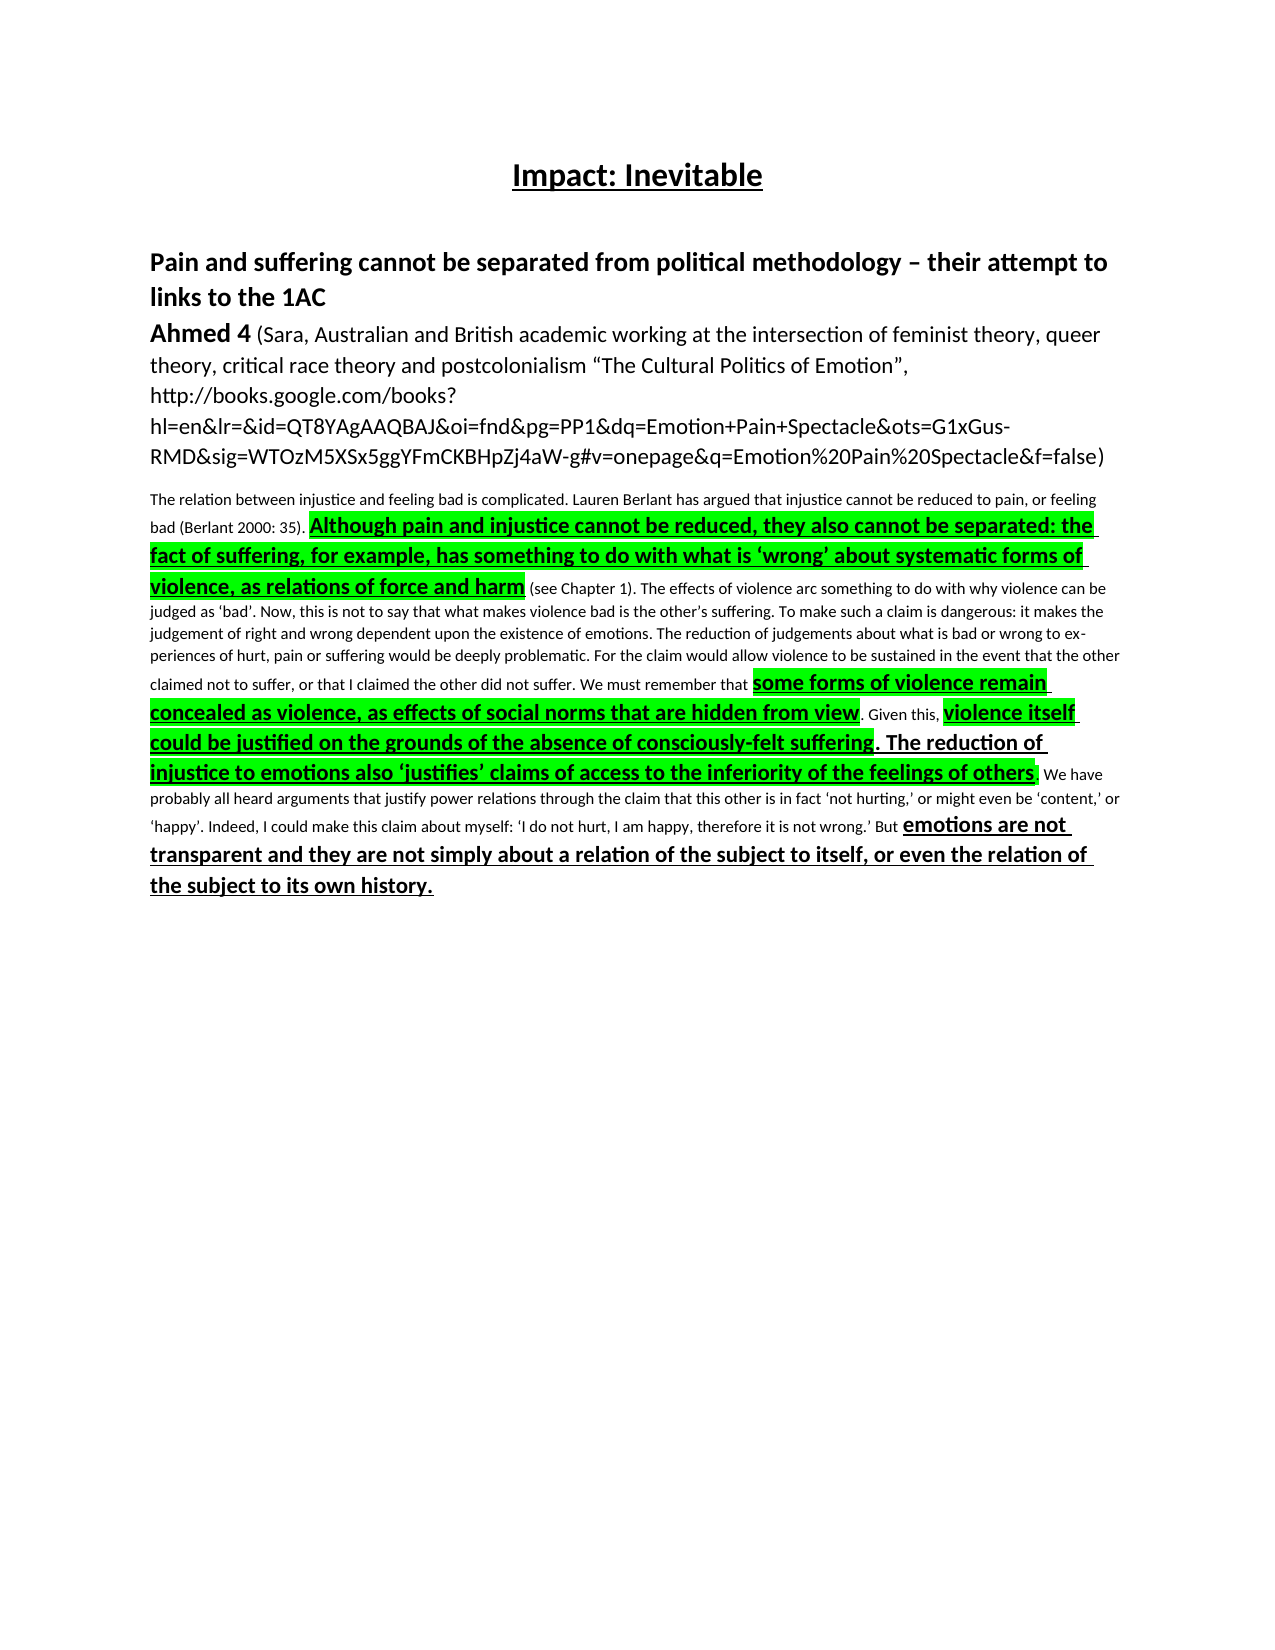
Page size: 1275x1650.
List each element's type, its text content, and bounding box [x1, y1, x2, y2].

subtitle Pain and suffering cannot be separated from political methodology – their attempt to links to the 1AC [150, 245, 1125, 314]
text Ahmed 4 (Sara, Australian and British academic working at the intersection of feminist theory, queer theory, critical race theory and postcolonialism “The Cultural Politics of Emotion”, http://books.google.com/books?hl=en&lr=&id=QT8YAgAAQBAJ&oi=fnd&pg=PP1&dq=Emotion+Pain+Spectacle&ots=G1xGus-RMD&sig=WTOzM5XSx5ggYFmCKBHpZj4aW-g#v=onepage&q=Emotion%20Pain%20Spectacle&f=false) [150, 316, 1125, 470]
subtitle Impact: Inevitable [150, 154, 1125, 195]
text The relation between injustice and feeling bad is complicated. Lauren Berlant has argued that injustice cannot be reduced to pain, or feeling bad (Berlant 2000: 35). Although pain and injustice cannot be reduced, they also cannot be separated: the fact of suffering, for example, has something to do with what is ‘wrong’ about systematic forms of violence, as relations of force and harm (see Chapter 1). The effects of violence arc something to do with why violence can be judged as ‘bad’. Now, this is not to say that what makes violence bad is the other’s suffering. To make such a claim is dangerous: it makes the judgement of right and wrong dependent upon the existence of emotions. The reduction of judgements about what is bad or wrong to experiences of hurt, pain or suffering would be deeply problematic. For the claim would allow violence to be sustained in the event that the other claimed not to suffer, or that I claimed the other did not suffer. We must remember that some forms of violence remain concealed as violence, as effects of social norms that are hidden from view. Given this, violence itself could be justified on the grounds of the absence of consciously-felt suffering. The reduction of injustice to emotions also ‘justifies’ claims of access to the inferiority of the feelings of others. We have probably all heard arguments that justify power relations through the claim that this other is in fact ‘not hurting,’ or might even be ‘content,’ or ‘happy’. Indeed, I could make this claim about myself: ‘I do not hurt, I am happy, therefore it is not wrong.’ But emotions are not transparent and they are not simply about a relation of the subject to itself, or even the relation of the subject to its own history. [150, 489, 1125, 899]
